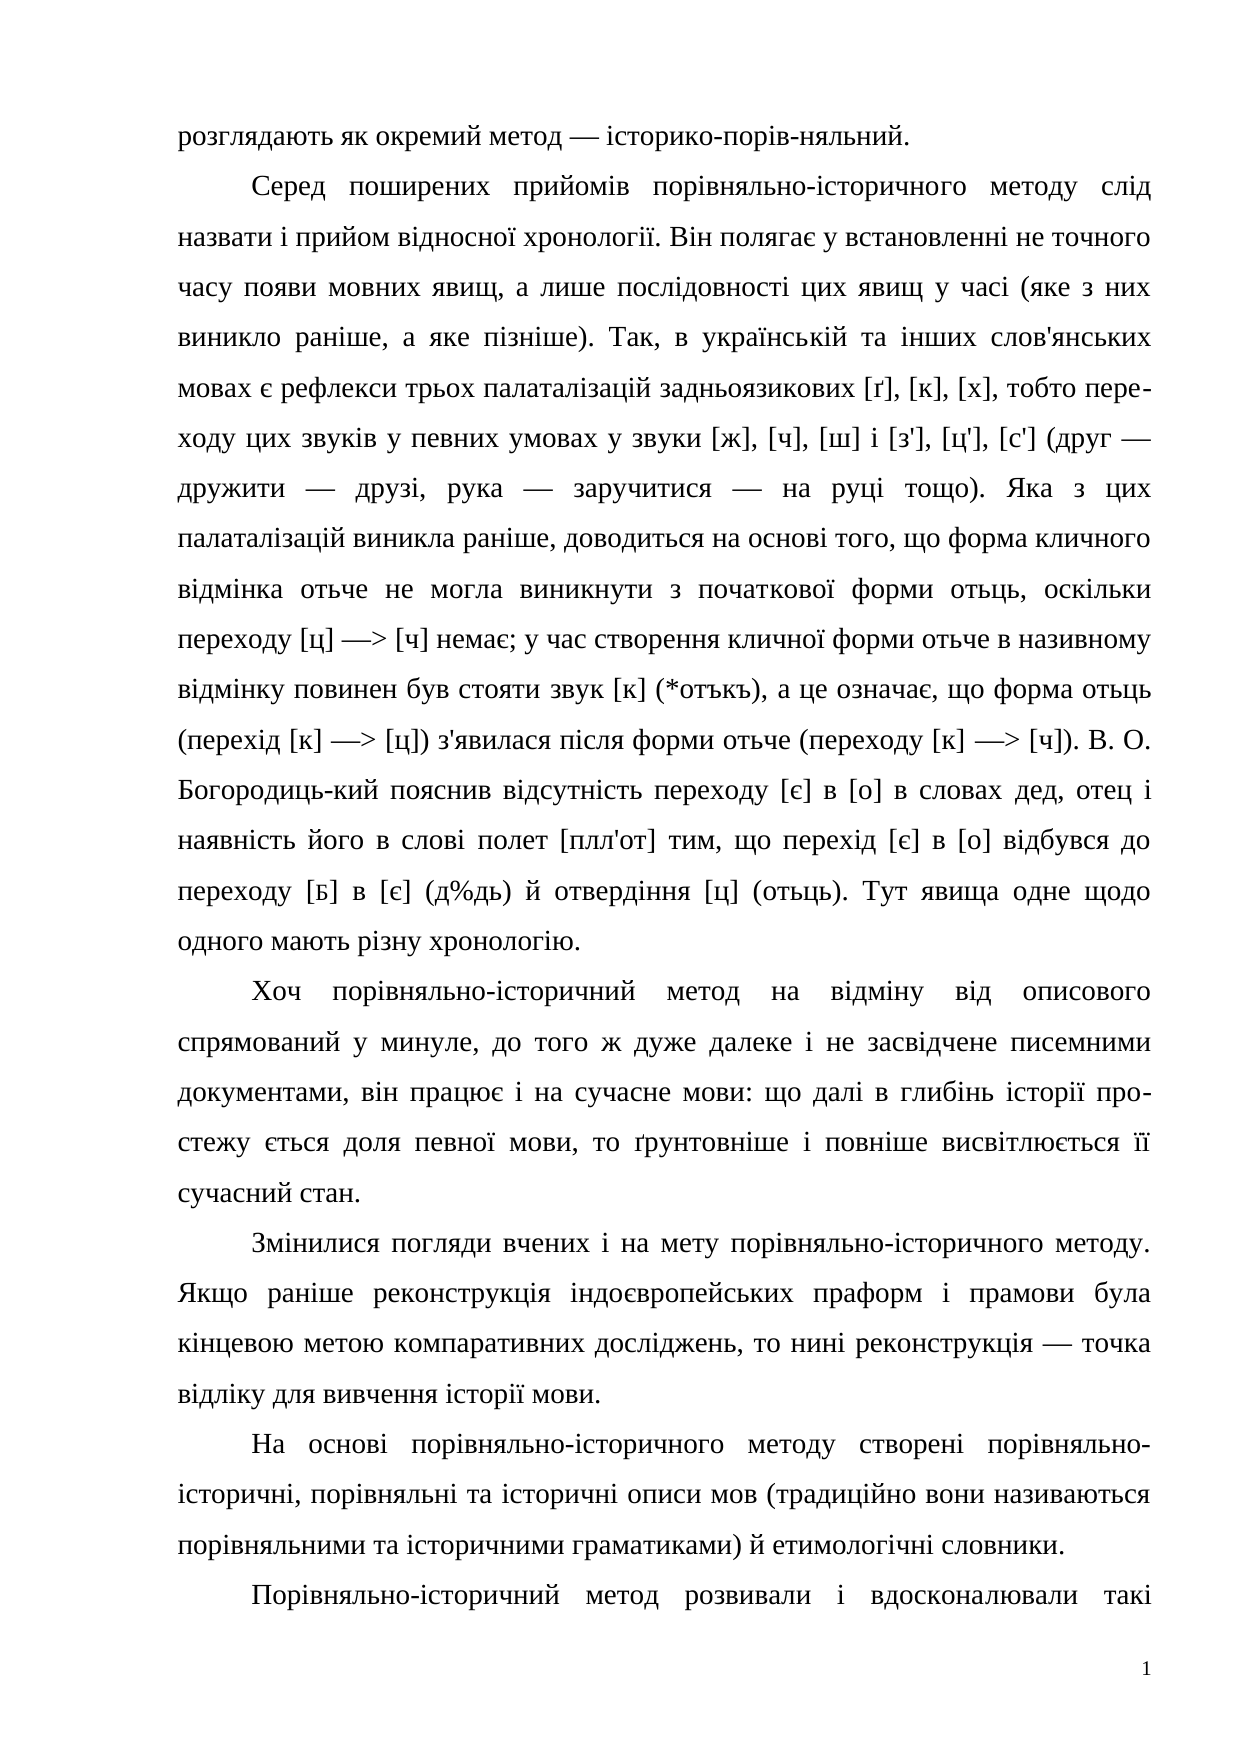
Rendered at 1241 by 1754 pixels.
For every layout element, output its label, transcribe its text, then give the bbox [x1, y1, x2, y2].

text Серед поширених прийомів порівняльно-історичного методу слід назвати і прийом відносної хронології. Він полягає у встановленні не точного часу появи мовних явищ, а лише послідовності цих явищ у часі (яке з них виникло раніше, а яке пізніше). Так, в українській та інших слов'янських мовах є рефлекси трьох палаталізацій задньоязикових [ґ], [к], [х], тобто переходу цих звуків у певних умовах у звуки [ж], [ч], [ш] і [з'], [ц'], [с'] (друг — дружити — друзі, рука — заручитися — на руці тощо). Яка з цих палаталізацій виникла раніше, доводиться на основі того, що форма кличного відмінка отьче не могла виникнути з початкової форми отьць, оскільки переходу [ц] —> [ч] немає; у час створення кличної форми отьче в називному відмінку повинен був стояти звук [к] (*отъкъ), а це означає, що форма отьць (перехід [к] —> [ц]) з'явилася після форми отьче (переходу [к] —> [ч]). В. О. Богородиць-кий пояснив відсутність переходу [є] в [о] в словах дед, отец і наявність його в слові полет [плл'от] тим, що перехід [є] в [о] відбувся до переходу [б] в [є] (д%дь) й отвердіння [ц] (отьць). Тут явища одне щодо одного мають різну хронологію. [177, 168, 1152, 957]
text На основі порівняльно-історичного методу створені порівняльно-історичні, порівняльні та історичні описи мов (традиційно вони називаються порівняльними та історичними граматиками) й етимологічні словники. [177, 1426, 1152, 1560]
text Змінилися погляди вчених і на мету порівняльно-історичного методу. Якщо раніше реконструкція індоєвропейських праформ і прамови була кінцевою метою компаративних досліджень, то нині реконструкція — точка відліку для вивчення історії мови. [177, 1225, 1152, 1409]
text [177, 1577, 1152, 1611]
text Хоч порівняльно-історичний метод на відміну від описового спрямований у минуле, до того ж дуже далеке і не засвідчене писемними документами, він працює і на сучасне мови: що далі в глибінь історії простежу ється доля певної мови, то ґрунтовніше і повніше висвітлюється її сучасний стан. [177, 973, 1152, 1208]
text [177, 118, 1152, 152]
